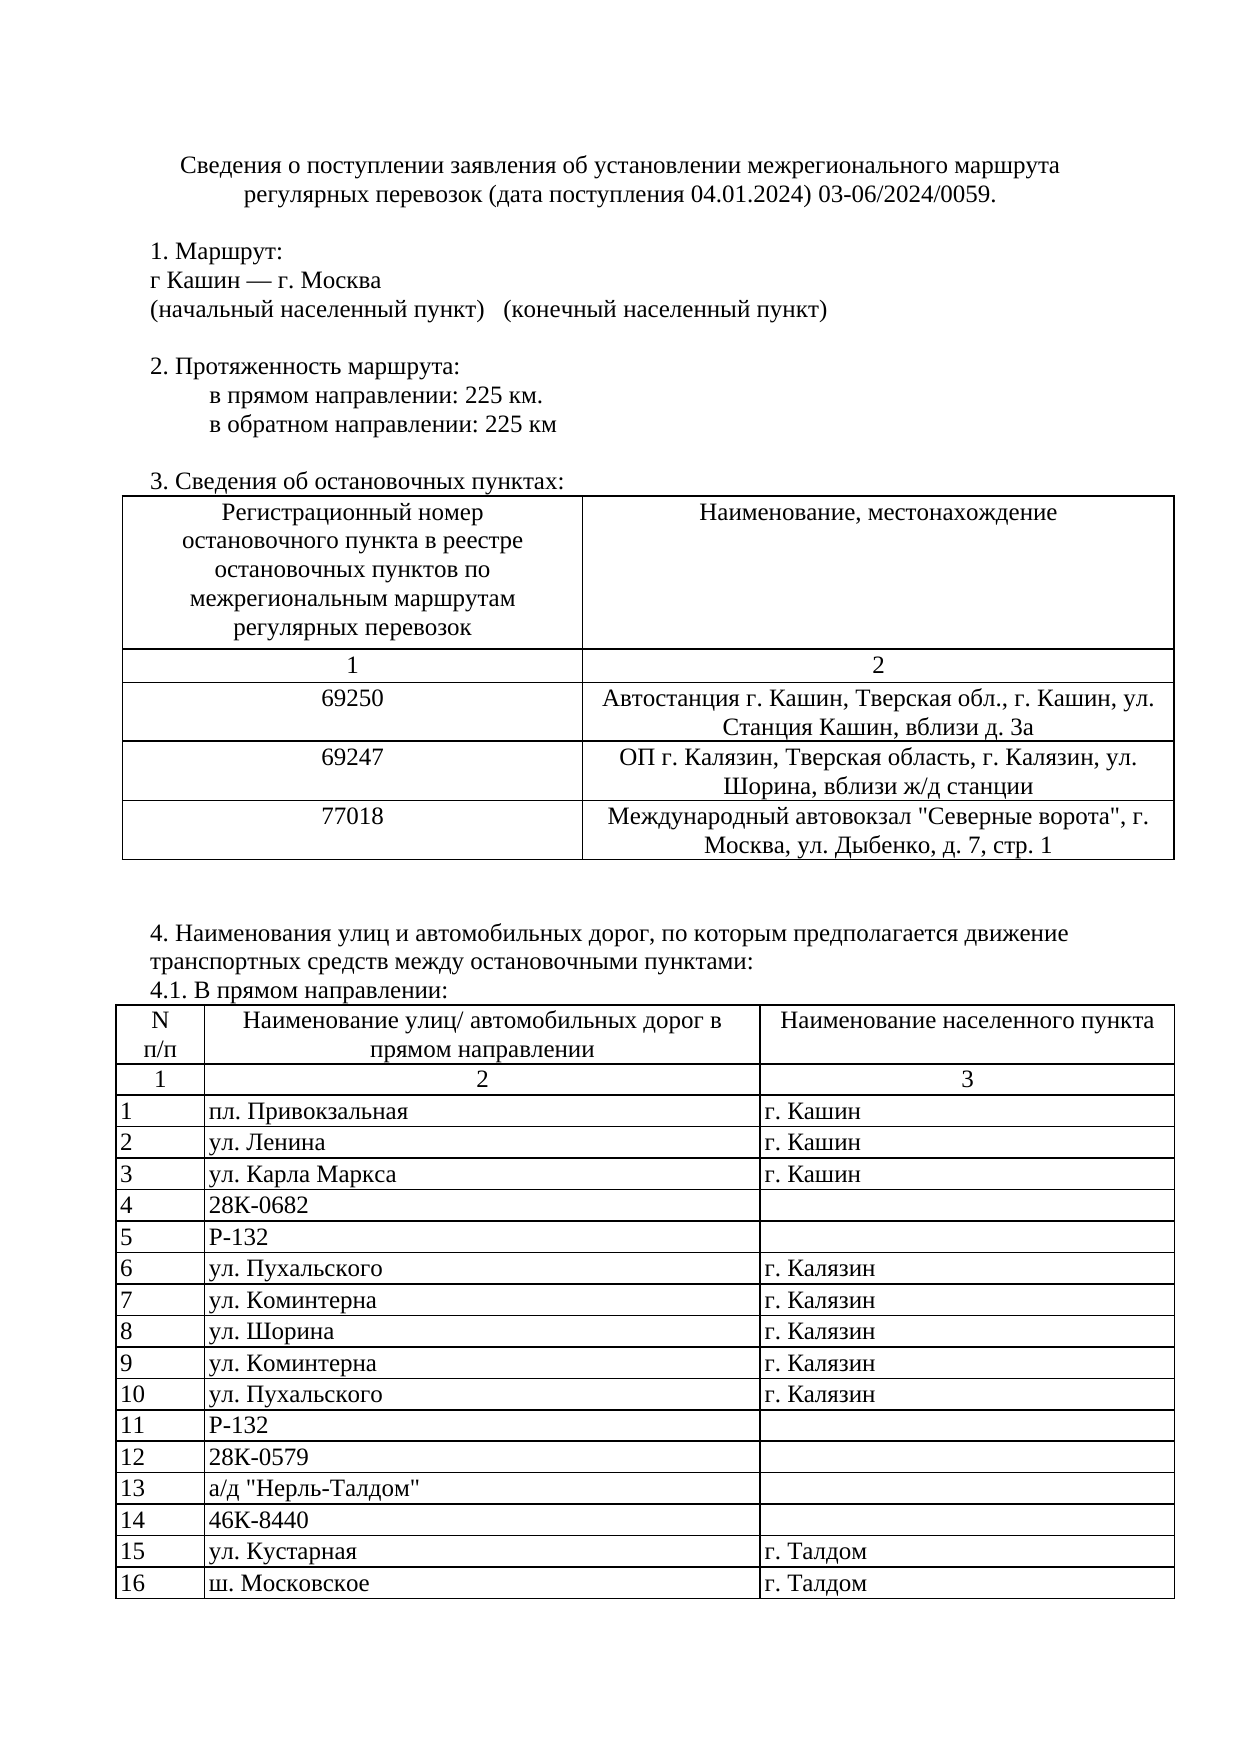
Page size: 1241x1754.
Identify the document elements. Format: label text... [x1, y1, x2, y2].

table_cell [761, 1411, 1174, 1440]
table_cell [761, 1222, 1174, 1252]
table_cell 15 [117, 1536, 204, 1566]
table_cell 1 [117, 1065, 204, 1094]
table_cell ул. Кустарная [205, 1536, 759, 1566]
table_cell Международный автовокзал "Северные ворота", г. Москва, ул. Дыбенко, д. 7, стр. 1 [583, 801, 1173, 858]
table_cell г. Калязин [761, 1316, 1174, 1346]
table_cell 16 [117, 1568, 204, 1598]
table_cell 9 [117, 1348, 204, 1377]
table_cell 6 [117, 1253, 204, 1283]
table_cell Р-132 [205, 1411, 759, 1440]
table_cell [761, 1505, 1174, 1535]
table_cell 28К-0682 [205, 1190, 759, 1220]
table_cell 12 [117, 1442, 204, 1472]
table_cell ул. Коминтерна [205, 1348, 759, 1377]
table_cell г. Калязин [761, 1285, 1174, 1314]
table_cell г. Кашин [761, 1096, 1174, 1126]
table_cell ул. Пухальского [205, 1379, 759, 1409]
table_cell 69247 [123, 742, 582, 799]
table_cell 1 [117, 1096, 204, 1126]
table_header Наименование, местонахождение [583, 497, 1173, 648]
table_cell 69250 [123, 683, 582, 740]
table_cell 11 [117, 1411, 204, 1440]
table_cell г. Кашин [761, 1127, 1174, 1157]
table_cell 28К-0579 [205, 1442, 759, 1472]
table_header Регистрационный номер остановочного пункта в реестре остановочных пунктов по межрегиональным маршрутам регулярных перевозок [123, 497, 582, 648]
table_cell 5 [117, 1222, 204, 1252]
table_cell ул. Шорина [205, 1316, 759, 1346]
table_cell 13 [117, 1473, 204, 1503]
table_cell г. Талдом [761, 1568, 1174, 1598]
table_cell г. Кашин [761, 1159, 1174, 1189]
table_cell г. Калязин [761, 1379, 1174, 1409]
table_cell [761, 1190, 1174, 1220]
text 1. Маршрут: [150, 236, 1090, 265]
table_cell ул. Карла Маркса [205, 1159, 759, 1189]
table_cell г. Калязин [761, 1348, 1174, 1377]
text г Кашин — г. Москва [150, 265, 1090, 294]
table_cell 8 [117, 1316, 204, 1346]
text (начальный населенный пункт) (конечный населенный пункт) [150, 294, 1090, 322]
text 2. Протяженность маршрута: [150, 351, 1090, 380]
text в обратном направлении: 225 км [150, 409, 1090, 437]
table_header N п/п [117, 1006, 204, 1063]
table_header Наименование улиц/ автомобильных дорог в прямом направлении [205, 1006, 759, 1063]
table_cell 2 [583, 650, 1173, 681]
table_header Наименование населенного пункта [761, 1006, 1174, 1063]
text 4. Наименования улиц и автомобильных дорог, по которым предполагается движение транспортных средств между остановочными пунктами: [150, 918, 1090, 975]
table_cell а/д "Нерль-Талдом" [205, 1473, 759, 1503]
table_cell 2 [205, 1065, 759, 1094]
table_cell [761, 1473, 1174, 1503]
table_cell 2 [117, 1127, 204, 1157]
table_cell ОП г. Калязин, Тверская область, г. Калязин, ул. Шорина, вблизи ж/д станции [583, 742, 1173, 799]
table_cell г. Талдом [761, 1536, 1174, 1566]
text 3. Сведения об остановочных пунктах: [150, 466, 1090, 495]
table_cell [761, 1442, 1174, 1472]
table_cell ул. Коминтерна [205, 1285, 759, 1314]
table_cell 1 [123, 650, 582, 681]
table_cell 46К-8440 [205, 1505, 759, 1535]
table_cell ш. Московское [205, 1568, 759, 1598]
table_cell 77018 [123, 801, 582, 858]
table_cell Р-132 [205, 1222, 759, 1252]
table_cell 3 [761, 1065, 1174, 1094]
text в прямом направлении: 225 км. [150, 380, 1090, 409]
table_cell Автостанция г. Кашин, Тверская обл., г. Кашин, ул. Станция Кашин, вблизи д. 3а [583, 683, 1173, 740]
table_cell ул. Ленина [205, 1127, 759, 1157]
table_cell 10 [117, 1379, 204, 1409]
table_cell 4 [117, 1190, 204, 1220]
text 4.1. В прямом направлении: [150, 975, 1090, 1004]
table_cell пл. Привокзальная [205, 1096, 759, 1126]
table_cell 7 [117, 1285, 204, 1314]
text Сведения о поступлении заявления об установлении межрегионального маршрута регулярных перевозок (дата поступления 04.01.2024) 03-06/2024/0059. [150, 150, 1090, 207]
table_cell ул. Пухальского [205, 1253, 759, 1283]
table_cell г. Калязин [761, 1253, 1174, 1283]
table_cell 14 [117, 1505, 204, 1535]
table_cell 3 [117, 1159, 204, 1189]
